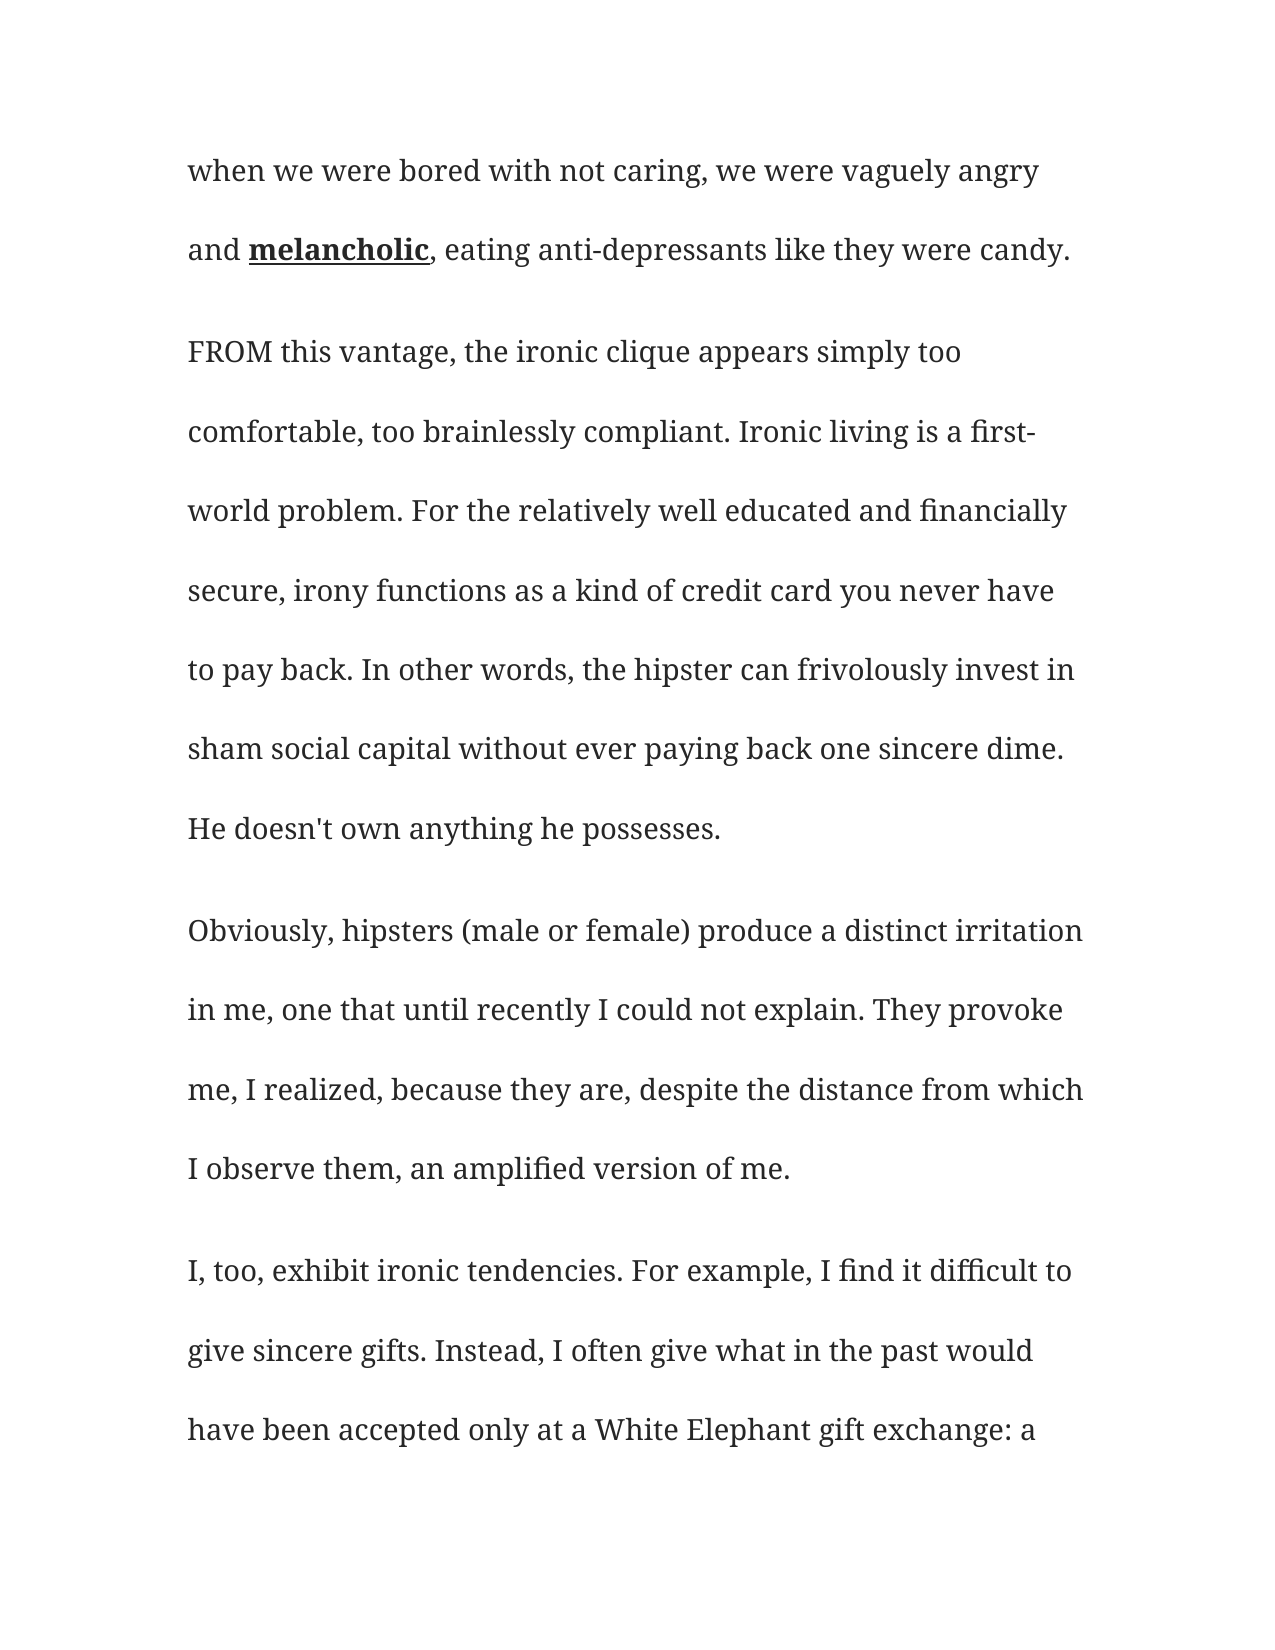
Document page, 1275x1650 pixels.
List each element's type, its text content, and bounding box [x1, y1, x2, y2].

text Obviously, hipsters (male or female) produce a distinct irritation in me, one that until recently I could not explain. They provoke me, I realized, because they are, despite the distance from which I observe them, an amplified version of me. [187, 910, 1087, 1188]
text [187, 1251, 1087, 1449]
text FROM this vantage, the ironic clique appears simply too comfortable, too brainlessly compliant. Ironic living is a first-world problem. For the relatively well educated and financially secure, irony functions as a kind of credit card you never have to pay back. In other words, the hipster can frivolously invest in sham social capital without ever paying back one sincere dime. He doesn't own anything he possesses. [187, 332, 1087, 848]
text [187, 150, 1087, 269]
